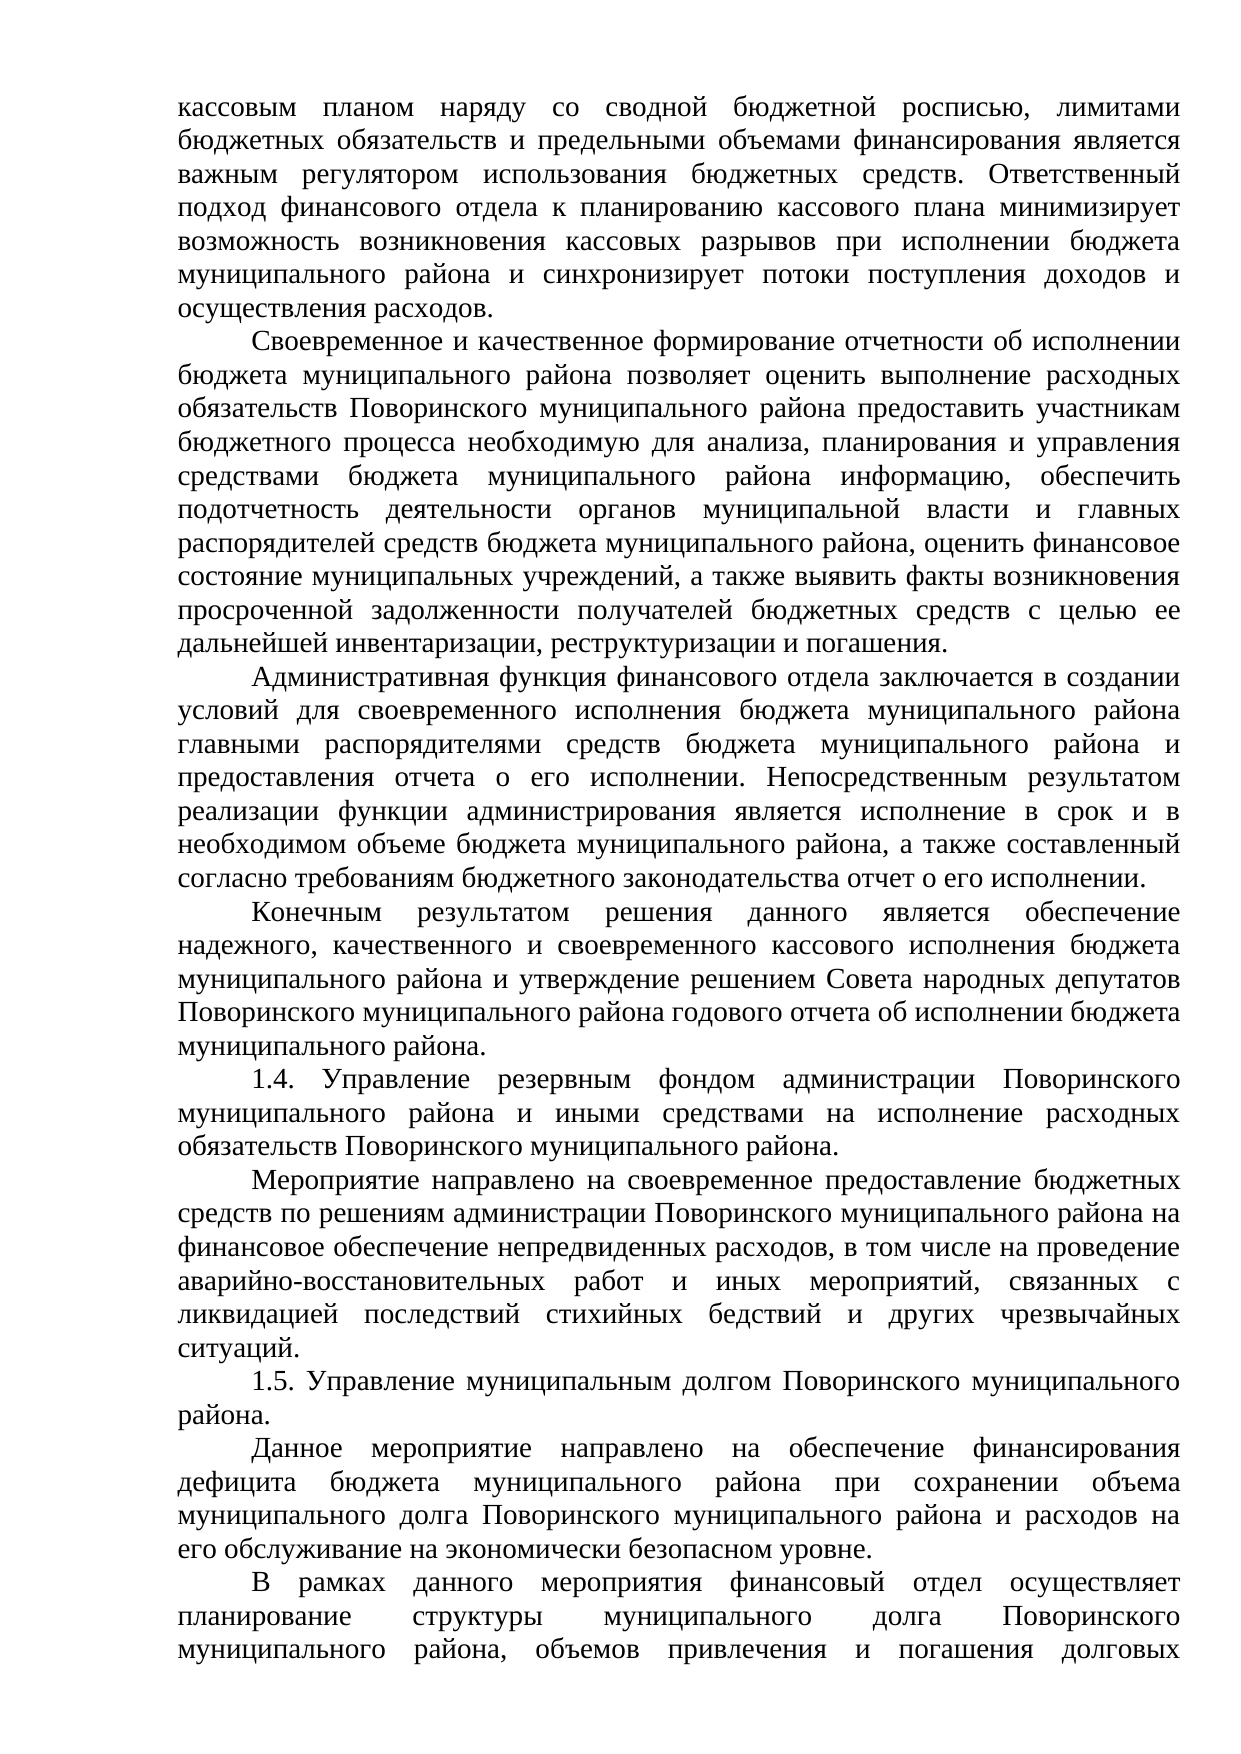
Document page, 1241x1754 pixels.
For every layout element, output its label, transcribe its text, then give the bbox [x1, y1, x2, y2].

text Административная функция финансового отдела заключается в создании условий для своевременного исполнения бюджета муниципального района главными распорядителями средств бюджета муниципального района и предоставления отчета о его исполнении. Непосредственным результатом реализации функции администрирования является исполнение в срок и в необходимом объеме бюджета муниципального района, а также составленный согласно требованиям бюджетного законодательства отчет о его исполнении. [177, 659, 1181, 894]
text 1.5. Управление муниципальным долгом Поворинского муниципального района. [177, 1363, 1181, 1430]
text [177, 89, 1181, 323]
text Своевременное и качественное формирование отчетности об исполнении бюджета муниципального района позволяет оценить выполнение расходных обязательств Поворинского муниципального района предоставить участникам бюджетного процесса необходимую для анализа, планирования и управления средствами бюджета муниципального района информацию, обеспечить подотчетность деятельности органов муниципальной власти и главных распорядителей средств бюджета муниципального района, оценить финансовое состояние муниципальных учреждений, а также выявить факты возникновения просроченной задолженности получателей бюджетных средств с целью ее дальнейшей инвентаризации, реструктуризации и погашения. [177, 323, 1181, 659]
text Конечным результатом решения данного является обеспечение надежного, качественного и своевременного кассового исполнения бюджета муниципального района и утверждение решением Совета народных депутатов Поворинского муниципального района годового отчета об исполнении бюджета муниципального района. [177, 894, 1181, 1061]
text 1.4. Управление резервным фондом администрации Поворинского муниципального района и иными средствами на исполнение расходных обязательств Поворинского муниципального района. [177, 1061, 1181, 1162]
text Данное мероприятие направлено на обеспечение финансирования дефицита бюджета муниципального района при сохранении объема муниципального долга Поворинского муниципального района и расходов на его обслуживание на экономически безопасном уровне. [177, 1430, 1181, 1564]
text Мероприятие направлено на своевременное предоставление бюджетных средств по решениям администрации Поворинского муниципального района на финансовое обеспечение непредвиденных расходов, в том числе на проведение аварийно-восстановительных работ и иных мероприятий, связанных с ликвидацией последствий стихийных бедствий и других чрезвычайных ситуаций. [177, 1162, 1181, 1363]
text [177, 1564, 1181, 1665]
